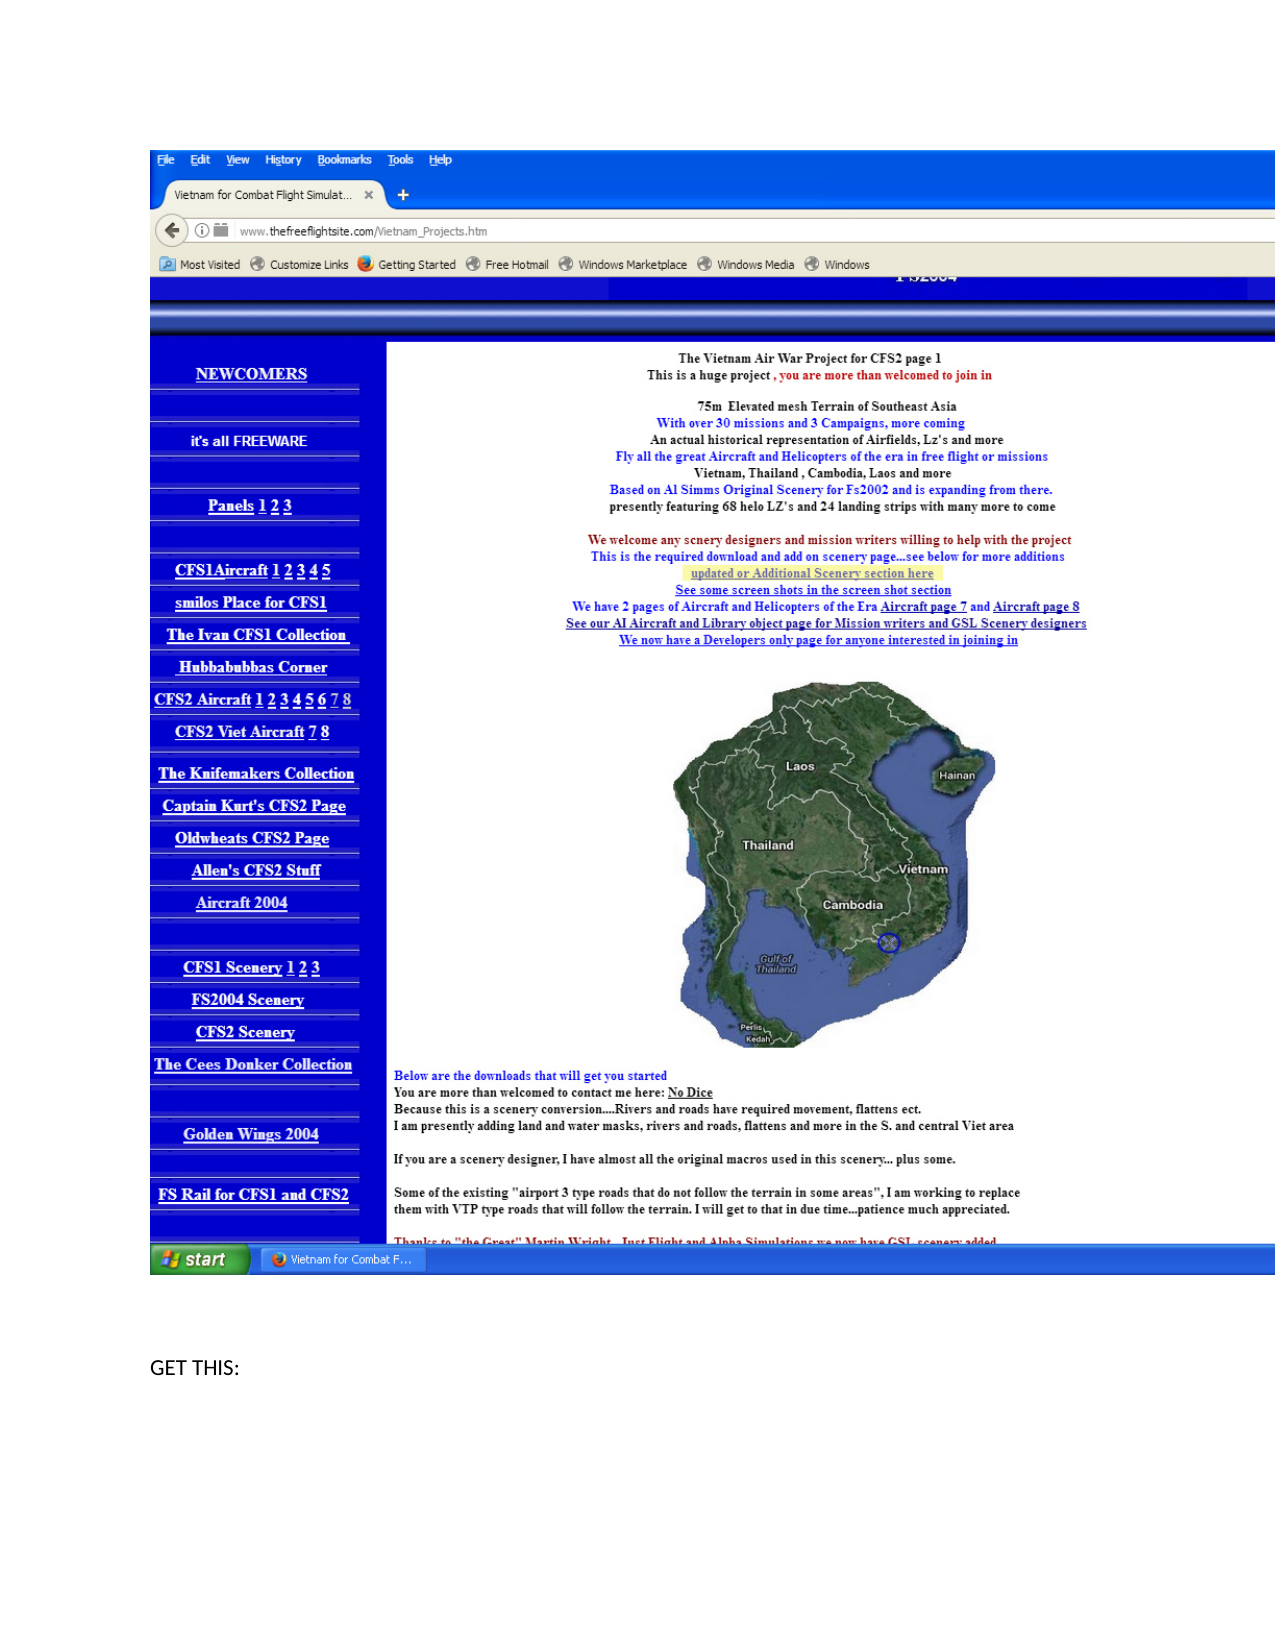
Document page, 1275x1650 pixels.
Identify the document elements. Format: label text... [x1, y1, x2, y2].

picture [150, 150, 1275, 1275]
text GET THIS: [150, 1353, 1125, 1381]
